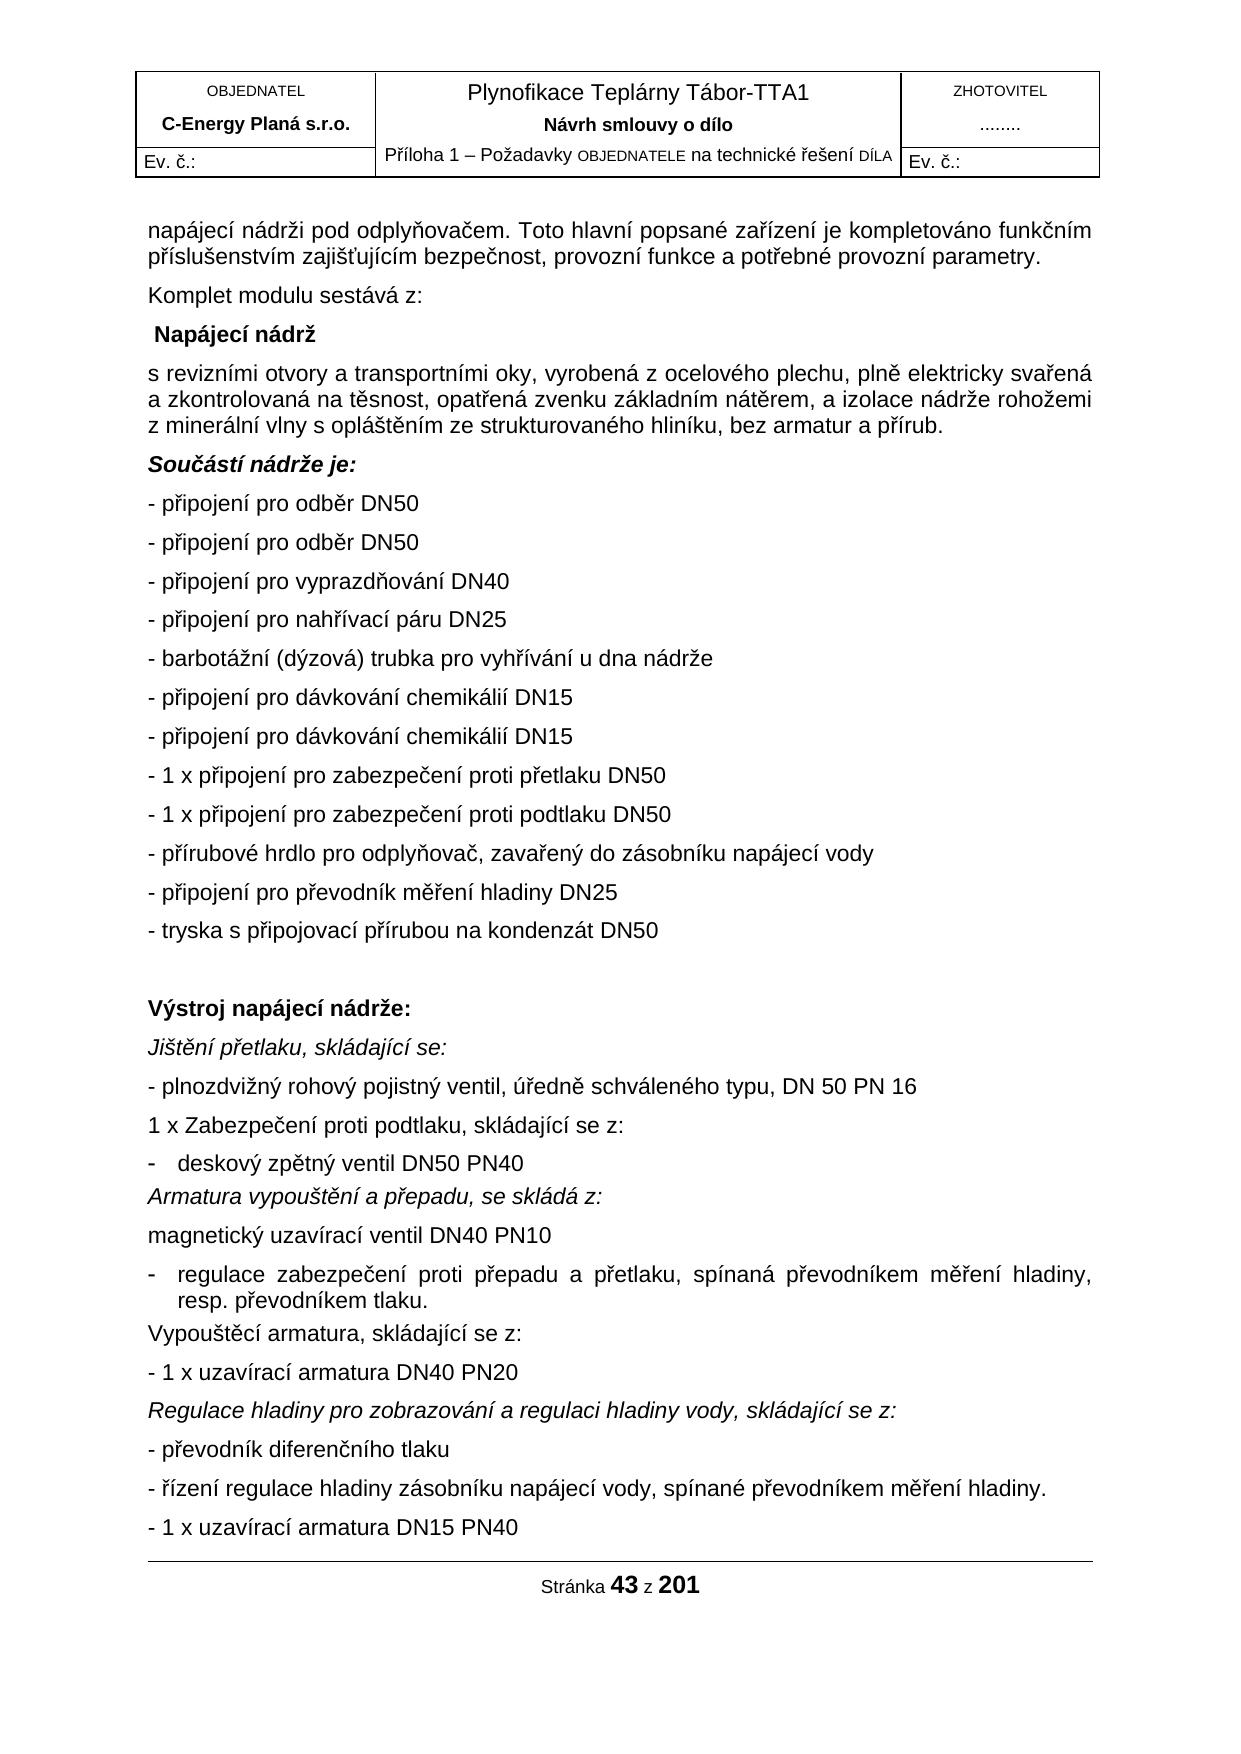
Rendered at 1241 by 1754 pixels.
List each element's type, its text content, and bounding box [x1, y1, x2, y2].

text - připojení pro odběr DN50 [148, 490, 1093, 516]
text - přírubové hrdlo pro odplyňovač, zavařený do zásobníku napájecí vody [148, 839, 1093, 866]
text Armatura vypouštění a přepadu, se skládá z: [148, 1183, 1093, 1209]
text 1 x Zabezpečení proti podtlaku, skládající se z: [148, 1112, 1093, 1138]
text - 1 x připojení pro zabezpečení proti podtlaku DN50 [148, 801, 1093, 827]
text - připojení pro dávkování chemikálií DN15 [148, 684, 1093, 711]
text - připojení pro převodník měření hladiny DN25 [148, 878, 1093, 905]
text s revizními otvory a transportními oky, vyrobená z ocelového plechu, plně elektricky svařená a zkontrolovaná na těsnost, opatřená zvenku základním nátěrem, a izolace nádrže rohožemi z minerální vlny s opláštěním ze strukturovaného hliníku, bez armatur a přírub. [148, 359, 1093, 438]
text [148, 217, 1093, 269]
text - 1 x uzavírací armatura DN40 PN20 [148, 1358, 1093, 1385]
text - barbotážní (dýzová) trubka pro vyhřívání u dna nádrže [148, 645, 1093, 672]
text deskový zpětný ventil DN50 PN40 [148, 1150, 1093, 1177]
text - převodník diferenčního tlaku [148, 1436, 1093, 1463]
text magnetický uzavírací ventil DN40 PN10 [148, 1222, 1093, 1248]
text - připojení pro vyprazdňování DN40 [148, 568, 1093, 594]
text - připojení pro odběr DN50 [148, 529, 1093, 555]
text Komplet modulu sestává z: [148, 282, 1093, 308]
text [148, 1514, 1093, 1540]
text - připojení pro dávkování chemikálií DN15 [148, 723, 1093, 749]
text - připojení pro nahřívací páru DN25 [148, 606, 1093, 633]
text Výstroj napájecí nádrže: [148, 995, 1093, 1021]
text Regulace hladiny pro zobrazování a regulaci hladiny vody, skládající se z: [148, 1397, 1093, 1424]
text Vypouštěcí armatura, skládající se z: [148, 1320, 1093, 1346]
text - 1 x připojení pro zabezpečení proti přetlaku DN50 [148, 762, 1093, 788]
text - řízení regulace hladiny zásobníku napájecí vody, spínané převodníkem měření hladiny. [148, 1475, 1093, 1501]
text regulace zabezpečení proti přepadu a přetlaku, spínaná převodníkem měření hladiny, resp. převodníkem tlaku. [148, 1261, 1093, 1313]
text - plnozdvižný rohový pojistný ventil, úředně schváleného typu, DN 50 PN 16 [148, 1073, 1093, 1099]
text Napájecí nádrž [148, 321, 1093, 347]
text Součástí nádrže je: [148, 451, 1093, 477]
text Jištění přetlaku, skládající se: [148, 1034, 1093, 1060]
text - tryska s připojovací přírubou na kondenzát DN50 [148, 917, 1093, 944]
